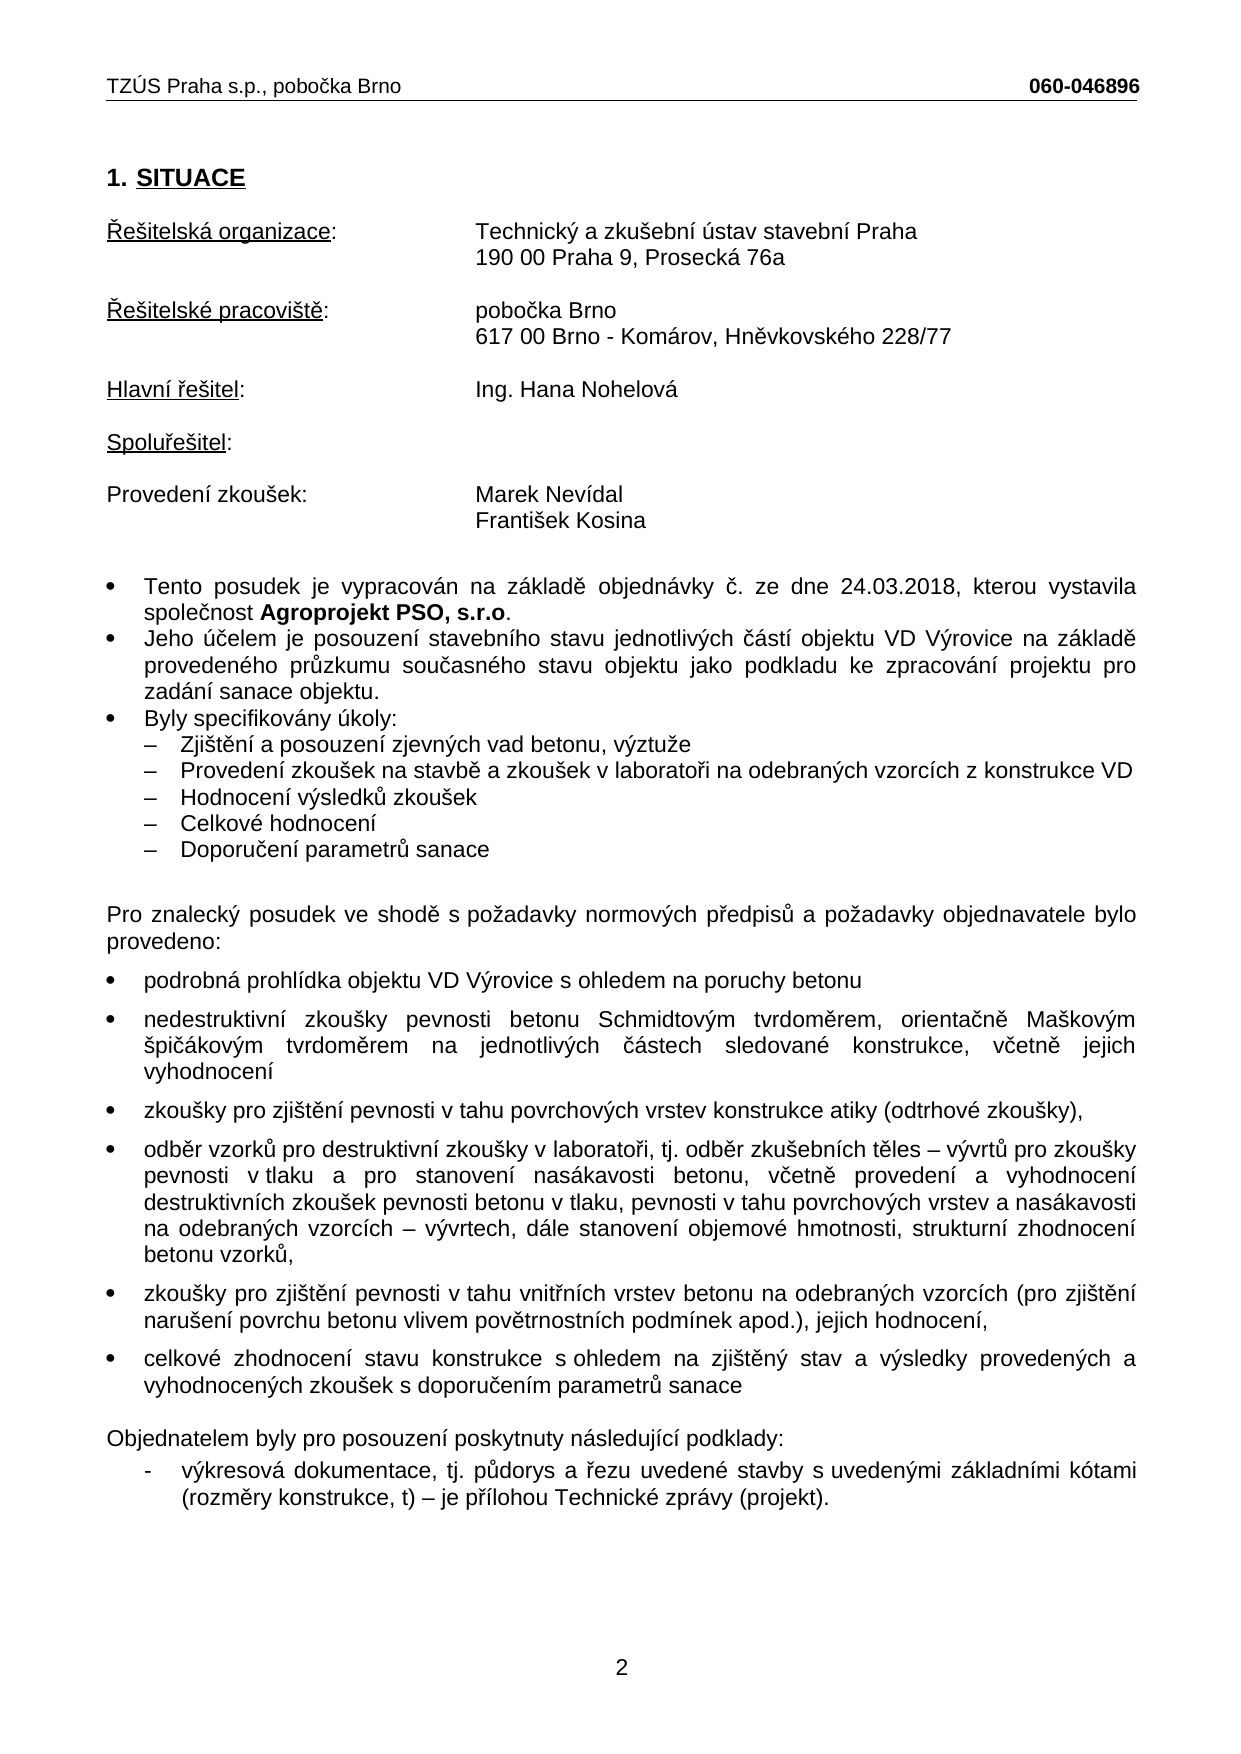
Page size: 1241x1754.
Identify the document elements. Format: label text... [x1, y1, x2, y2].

list odběr vzorků pro destruktivní zkoušky v laboratoři, tj. odběr zkušebních těles – vývrtů pro zkoušky pevnosti v tlaku a pro stanovení nasákavosti betonu, včetně provedení a vyhodnocení destruktivních zkoušek pevnosti betonu v tlaku, pevnosti v tahu povrchových vrstev a nasákavosti na odebraných vzorcích – vývrtech, dále stanovení objemové hmotnosti, strukturní zhodnocení betonu vzorků, [106, 1136, 1137, 1268]
text Řešitelská organizace: Technický a zkušební ústav stavební Praha [106, 218, 1137, 244]
text – Provedení zkoušek na stavbě a zkoušek v laboratoři na odebraných vzorcích z konstrukce VD [144, 757, 1137, 783]
list zkoušky pro zjištění pevnosti v tahu povrchových vrstev konstrukce atiky (odtrhové zkoušky), [106, 1097, 1137, 1123]
text – Zjištění a posouzení zjevných vad betonu výztuže [144, 731, 1137, 757]
text Objednatelem byly pro posouzení poskytnuty následující podklady: [106, 1424, 1137, 1451]
list podrobná prohlídka objektu VD Výrovice s ohledem na poruchy betonu [106, 967, 1137, 993]
text Řešitelské pracoviště: pobočka Brno [106, 297, 1137, 323]
text 617 00 Brno - Komárov Hněvkovského 228/77 [106, 323, 1137, 349]
list SITUACE [92, 162, 1137, 191]
text Pro znalecký posudek ve shodě s požadavky normových předpisů a požadavky objednavatele bylo provedeno: [106, 901, 1137, 954]
list výkresová dokumentace, tj. půdorys a řezu uvedené stavby s uvedenými základními kótami (rozměry konstrukce, t) – je přílohou Technické zprávy (projekt). [144, 1457, 1137, 1510]
list Jeho účelem je posouzení stavebního stavu jednotlivých částí objektu VD Výrovice na základě provedeného průzkumu současného stavu objektu jako podkladu ke zpracování projektu pro zadání sanace objektu. [106, 625, 1137, 704]
text Provedení zkoušek: Marek Nevídal [106, 481, 1137, 507]
text – Doporučení parametrů sanace [144, 836, 1137, 863]
text Spoluřešitel: [106, 428, 1137, 455]
text 190 00 Praha 9 Prosecká 76a [106, 244, 1137, 270]
text Hlavní řešitel: Ing. Hana Nohelová [106, 376, 1137, 402]
list Tento posudek je vypracován na základě objednávky č. ze dne 24.03.2018, kterou vystavila společnost Agroprojekt PSO, s.r.o. [106, 573, 1137, 625]
list nedestruktivní zkoušky pevnosti betonu Schmidtovým tvrdoměrem, orientačně Maškovým špičákovým tvrdoměrem na jednotlivých částech sledované konstrukce, včetně jejich vyhodnocení [106, 1006, 1137, 1084]
text František Kosina [106, 507, 1137, 534]
text – Celkové hodnocení [144, 810, 1137, 836]
list zkoušky pro zjištění pevnosti v tahu vnitřních vrstev betonu na odebraných vzorcích (pro zjištění narušení povrchu betonu vlivem povětrnostních podmínek apod.), jejich hodnocení, [106, 1280, 1137, 1333]
list Byly specifikovány úkoly: [106, 704, 1137, 731]
text – Hodnocení výsledků zkoušek [144, 783, 1137, 810]
list celkové zhodnocení stavu konstrukce s ohledem na zjištěný stav a výsledky provedených a vyhodnocených zkoušek s doporučením parametrů sanace [106, 1345, 1137, 1398]
